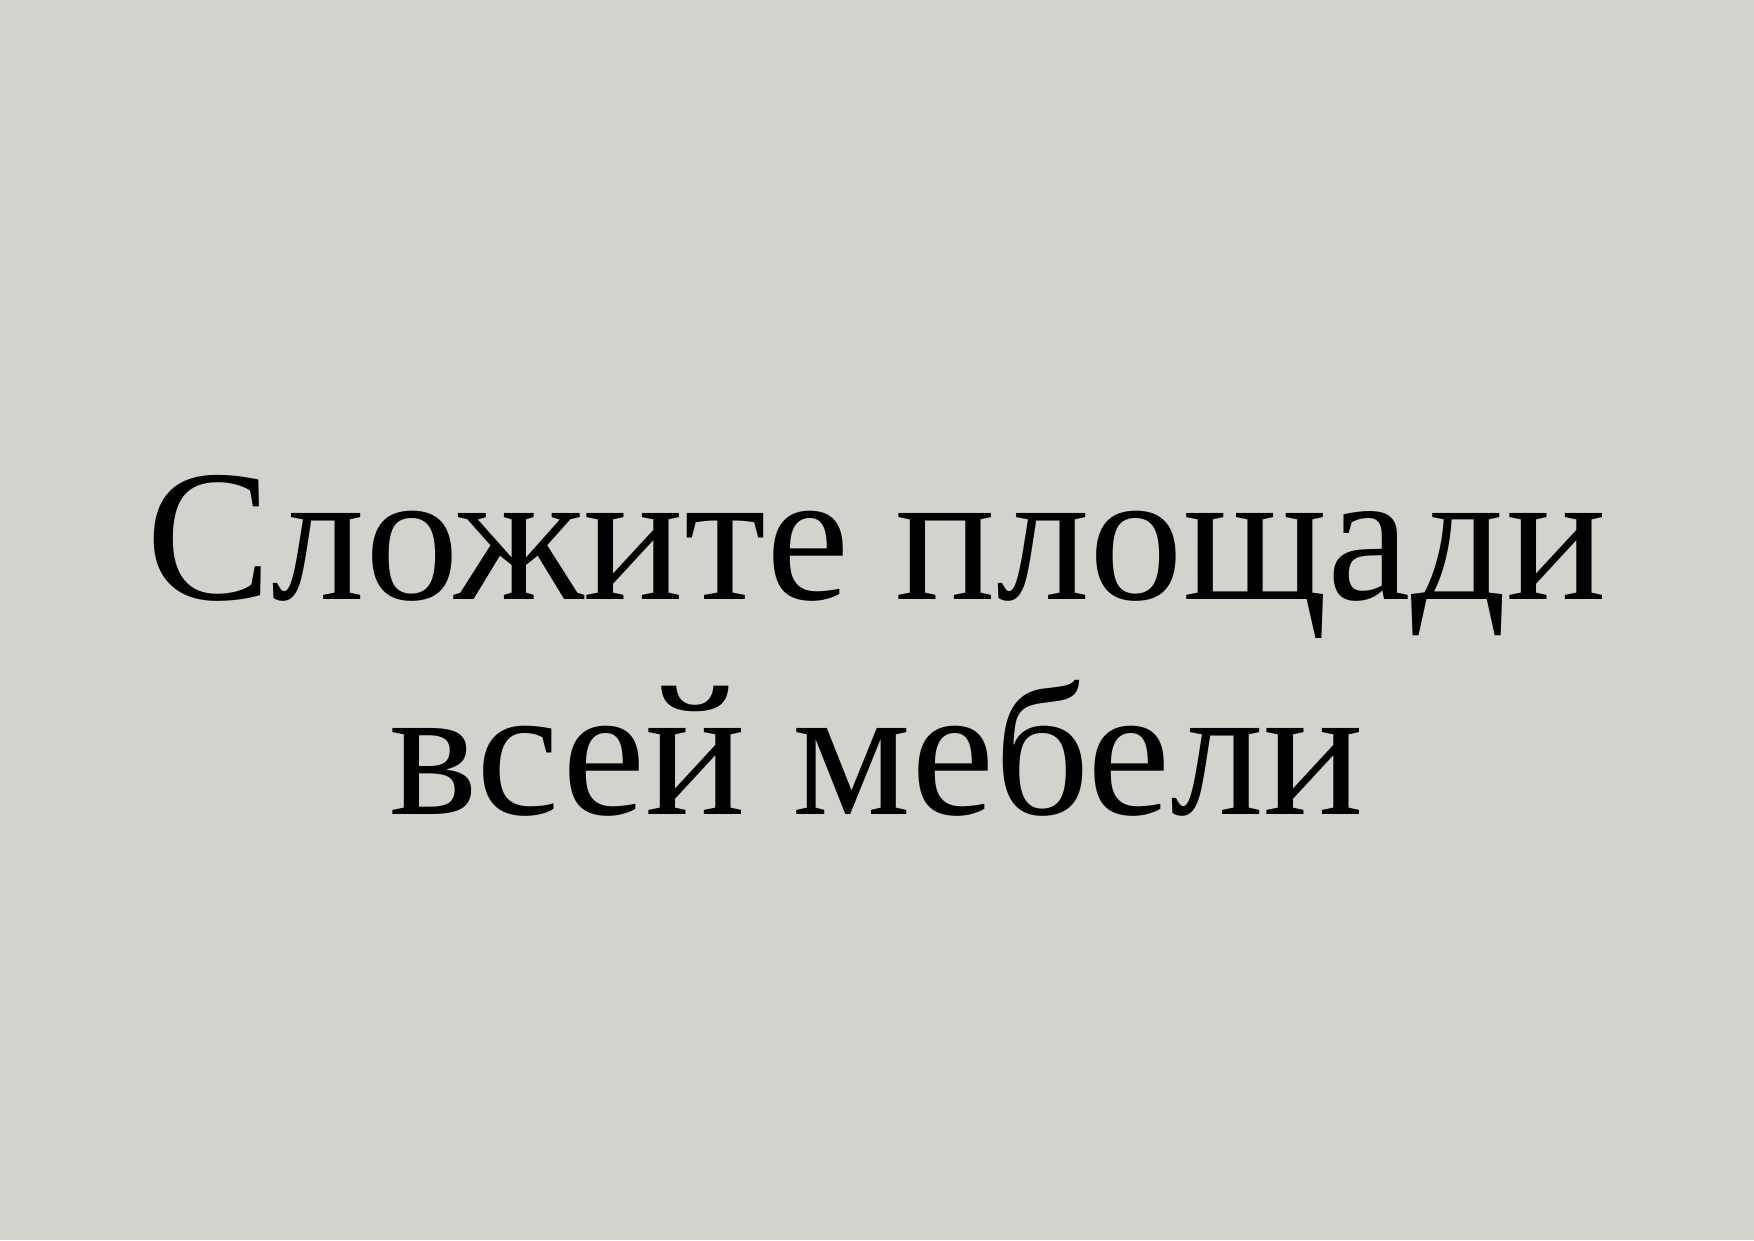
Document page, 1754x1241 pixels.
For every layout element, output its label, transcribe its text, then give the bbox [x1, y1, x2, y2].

text Сложите площади всей мебели [118, 395, 1636, 855]
